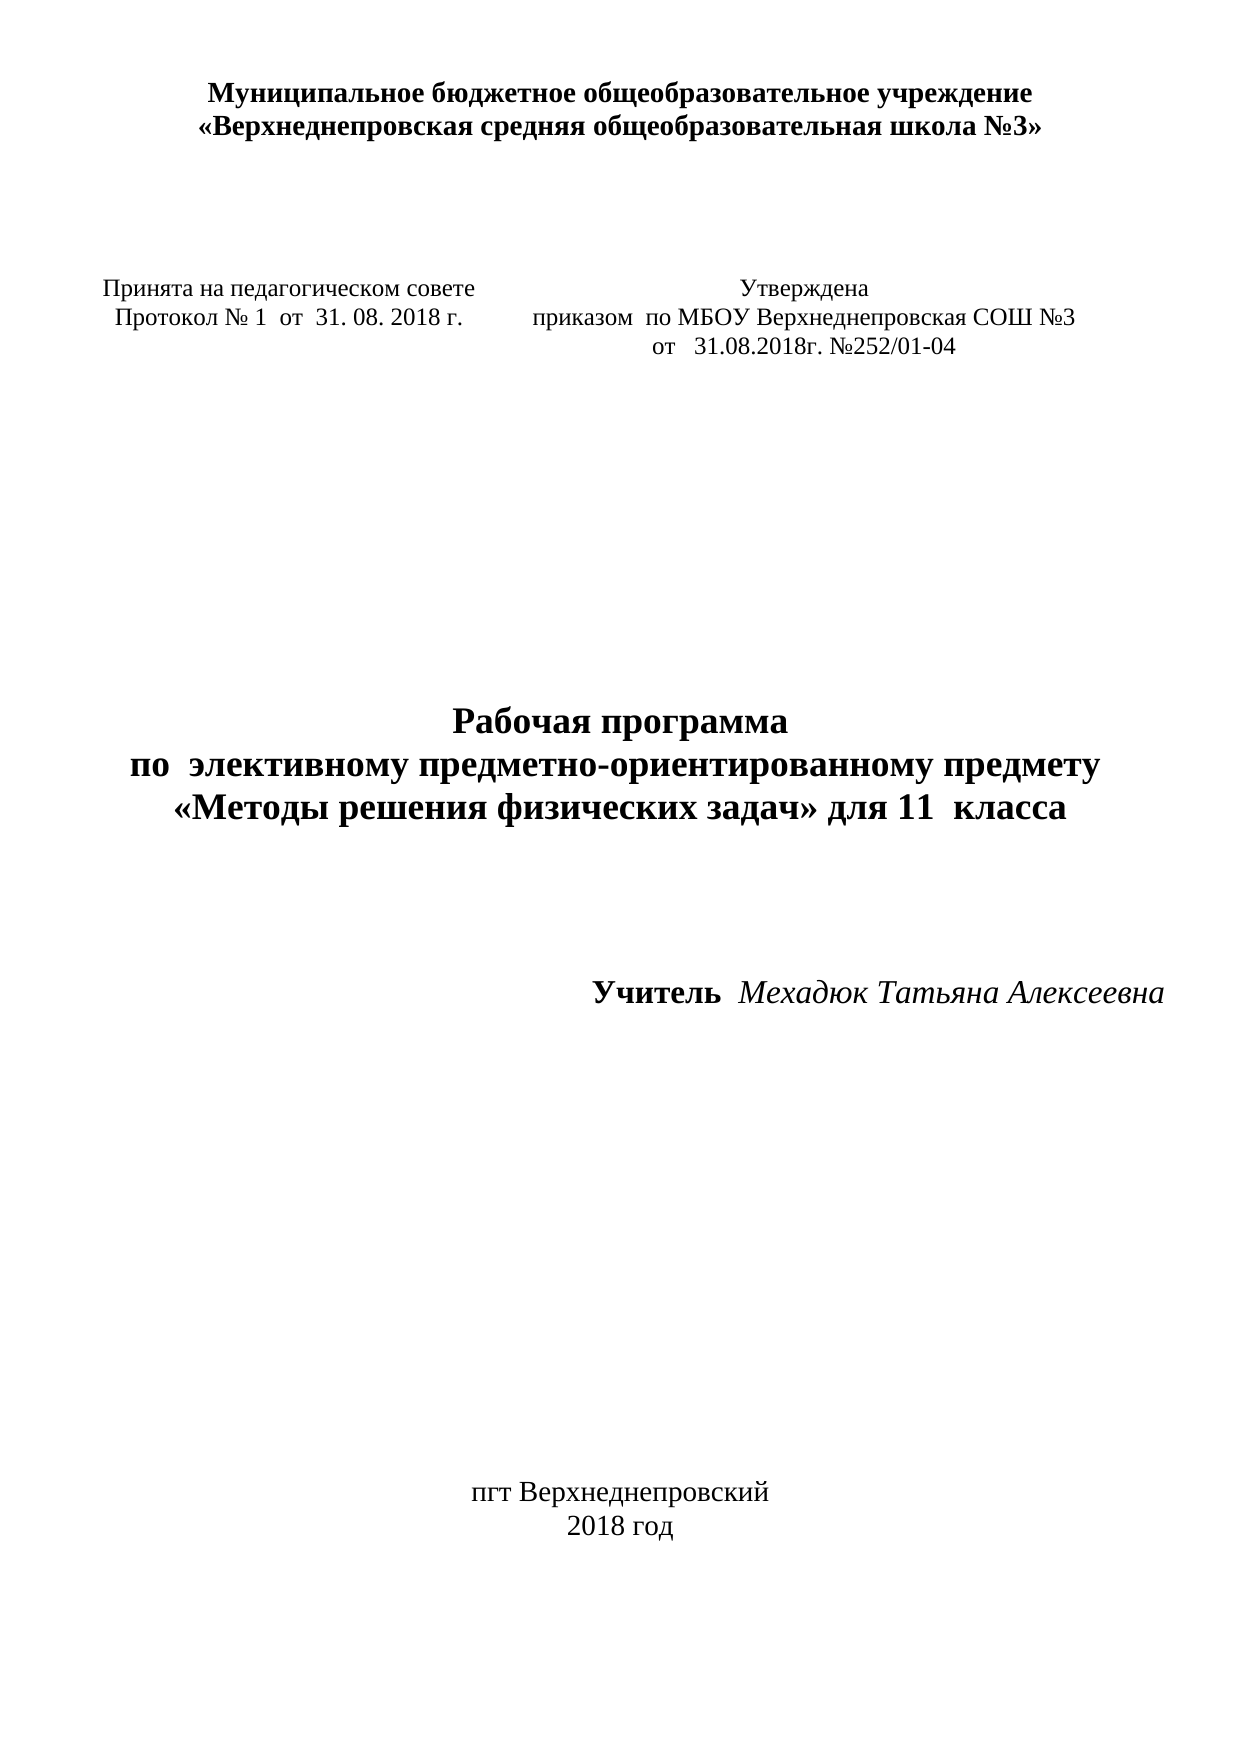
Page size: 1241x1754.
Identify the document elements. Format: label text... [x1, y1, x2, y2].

table_header Утверждена приказом по МБОУ Верхнеднепровская СОШ №3 от 31.08.2018г. №252/01-04 [491, 274, 1117, 464]
table_header Принята на педагогическом совете Протокол № 1 от 31. 08. 2018 г. [87, 274, 491, 464]
text Муниципальное бюджетное общеобразовательное учреждение «Верхнеднепровская средняя общеобразовательная школа №3» [75, 75, 1165, 142]
text Рабочая программа [75, 698, 1165, 741]
text Учитель Мехадюк Татьяна Алексеевна [75, 972, 1165, 1010]
text пгт Верхнеднепровский [75, 1474, 1165, 1508]
text 2018 год [75, 1508, 1165, 1542]
text по элективному предметно-ориентированному предмету «Методы решения физических задач» для 11 класса [75, 741, 1165, 828]
